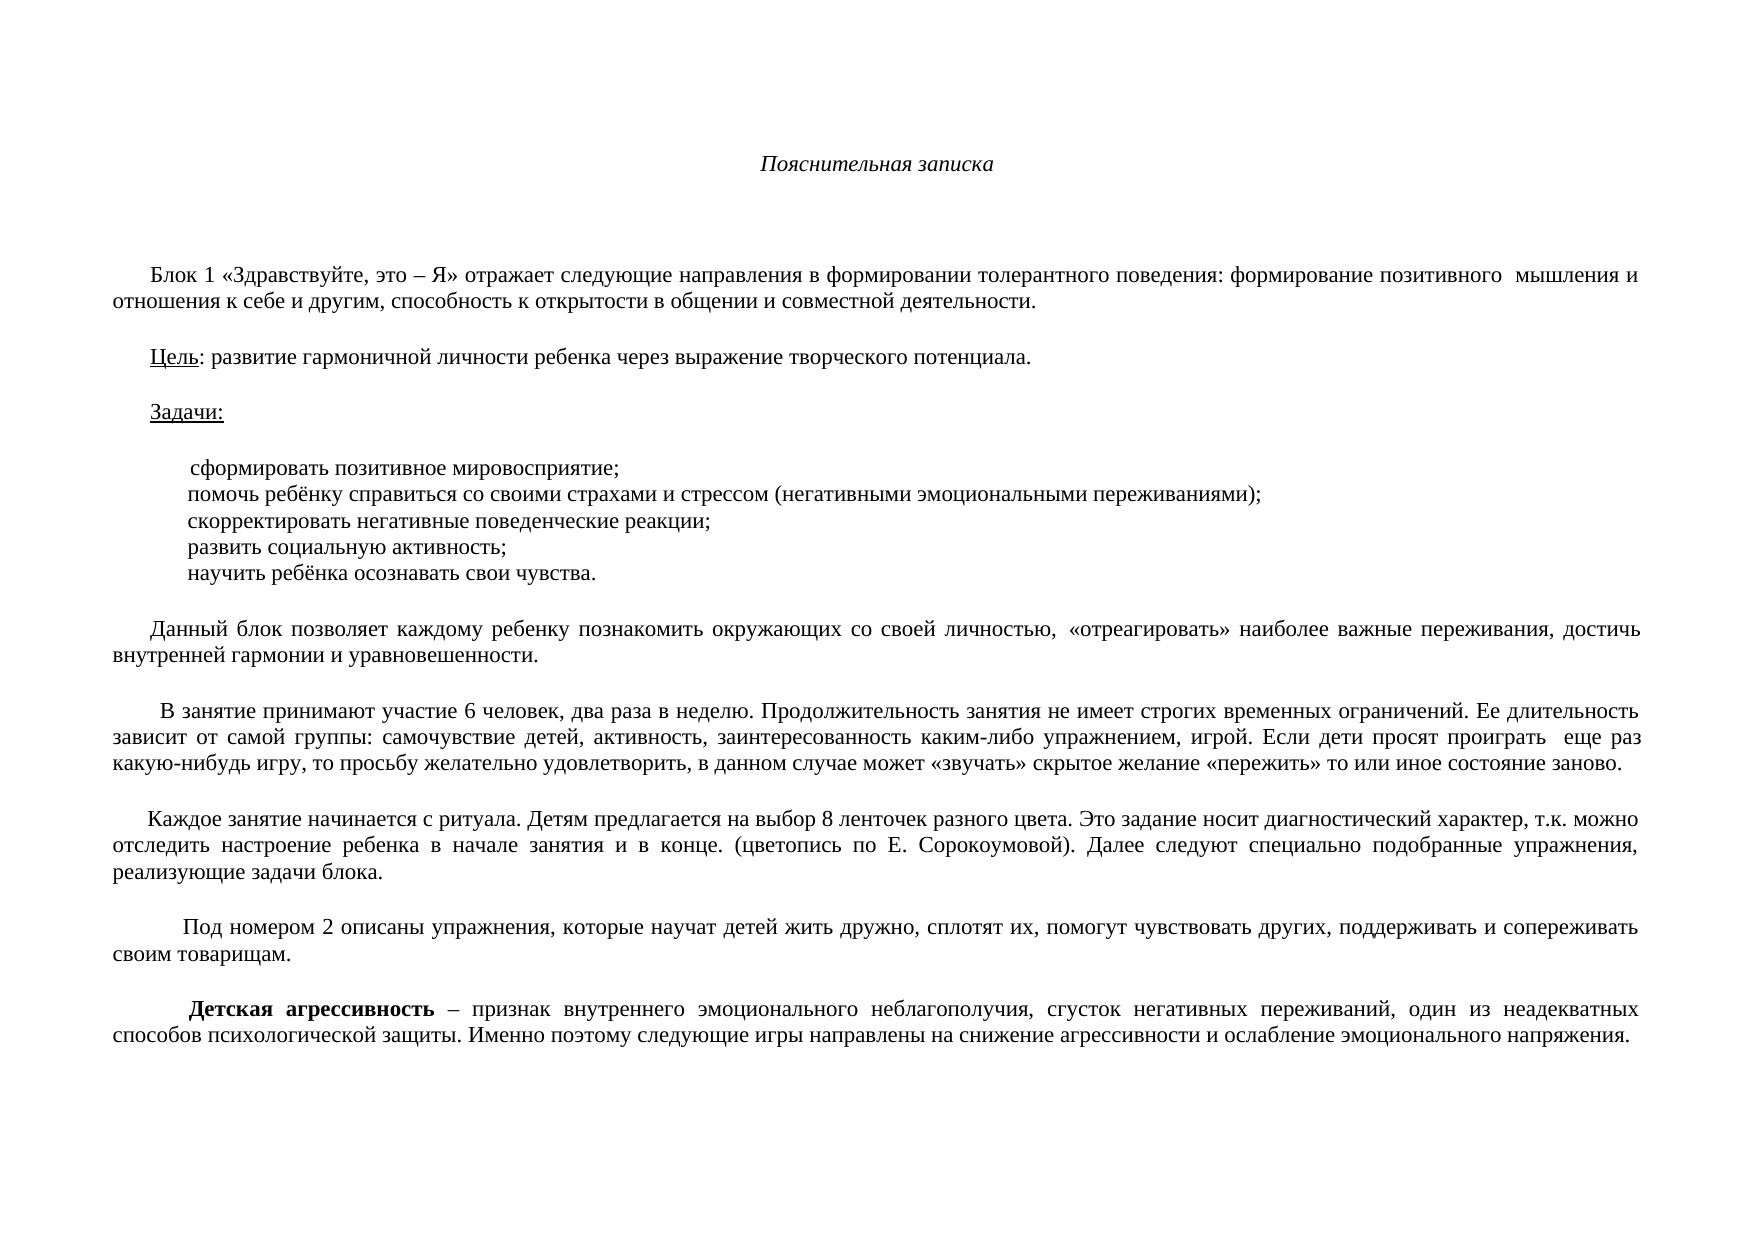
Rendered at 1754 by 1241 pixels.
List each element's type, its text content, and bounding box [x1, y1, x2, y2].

text помочь ребёнку справиться со своими страхами и стрессом (негативными эмоциональными переживаниями); [187, 480, 1641, 507]
text Данный блок позволяет каждому ребенку познакомить окружающих со своей личностью, «отреагировать» наиболее важные переживания, достичь внутренней гармонии и уравновешенности. [112, 615, 1641, 668]
text Детская агрессивность – признак внутреннего эмоционального неблагополучия, сгусток негативных переживаний, один из неадекватных способов психологической защиты. Именно поэтому следующие игры направлены на снижение агрессивности и ослабление эмоционального напряжения. [112, 995, 1641, 1048]
text Цель: развитие гармоничной личности ребенка через выражение творческого потенциала. [112, 343, 1641, 369]
text Блок 1 «Здравствуйте, это – Я» отражает следующие направления в формировании толерантного поведения: формирование позитивного мышления и отношения к себе и другим, способность к открытости в общении и совместной деятельности. [112, 261, 1641, 314]
text развить социальную активность; [187, 533, 1641, 559]
text В занятие принимают участие 6 человек, два раза в неделю. Продолжительность занятия не имеет строгих временных ограничений. Ее длительность зависит от самой группы: самочувствие детей, активность, заинтересованность каким-либо упражнением, игрой. Если дети просят проиграть еще раз какую-нибудь игру, то просьбу желательно удовлетворить, в данном случае может «звучать» скрытое желание «пережить» то или иное состояние заново. [112, 697, 1641, 776]
text научить ребёнка осознавать свои чувства. [187, 559, 1641, 586]
text Задачи: [112, 398, 1641, 425]
text сформировать позитивное мировосприятие; [150, 454, 1641, 480]
text Пояснительная записка [112, 150, 1641, 176]
text Под номером 2 описаны упражнения, которые научат детей жить дружно, сплотят их, помогут чувствовать других, поддерживать и сопереживать своим товарищам. [112, 913, 1641, 966]
text Каждое занятие начинается с ритуала. Детям предлагается на выбор 8 ленточек разного цвета. Это задание носит диагностический характер, т.к. можно отследить настроение ребенка в начале занятия и в конце. (цветопись по Е. Сорокоумовой). Далее следуют специально подобранные упражнения, реализующие задачи блока. [112, 805, 1641, 884]
text скорректировать негативные поведенческие реакции; [187, 507, 1641, 533]
